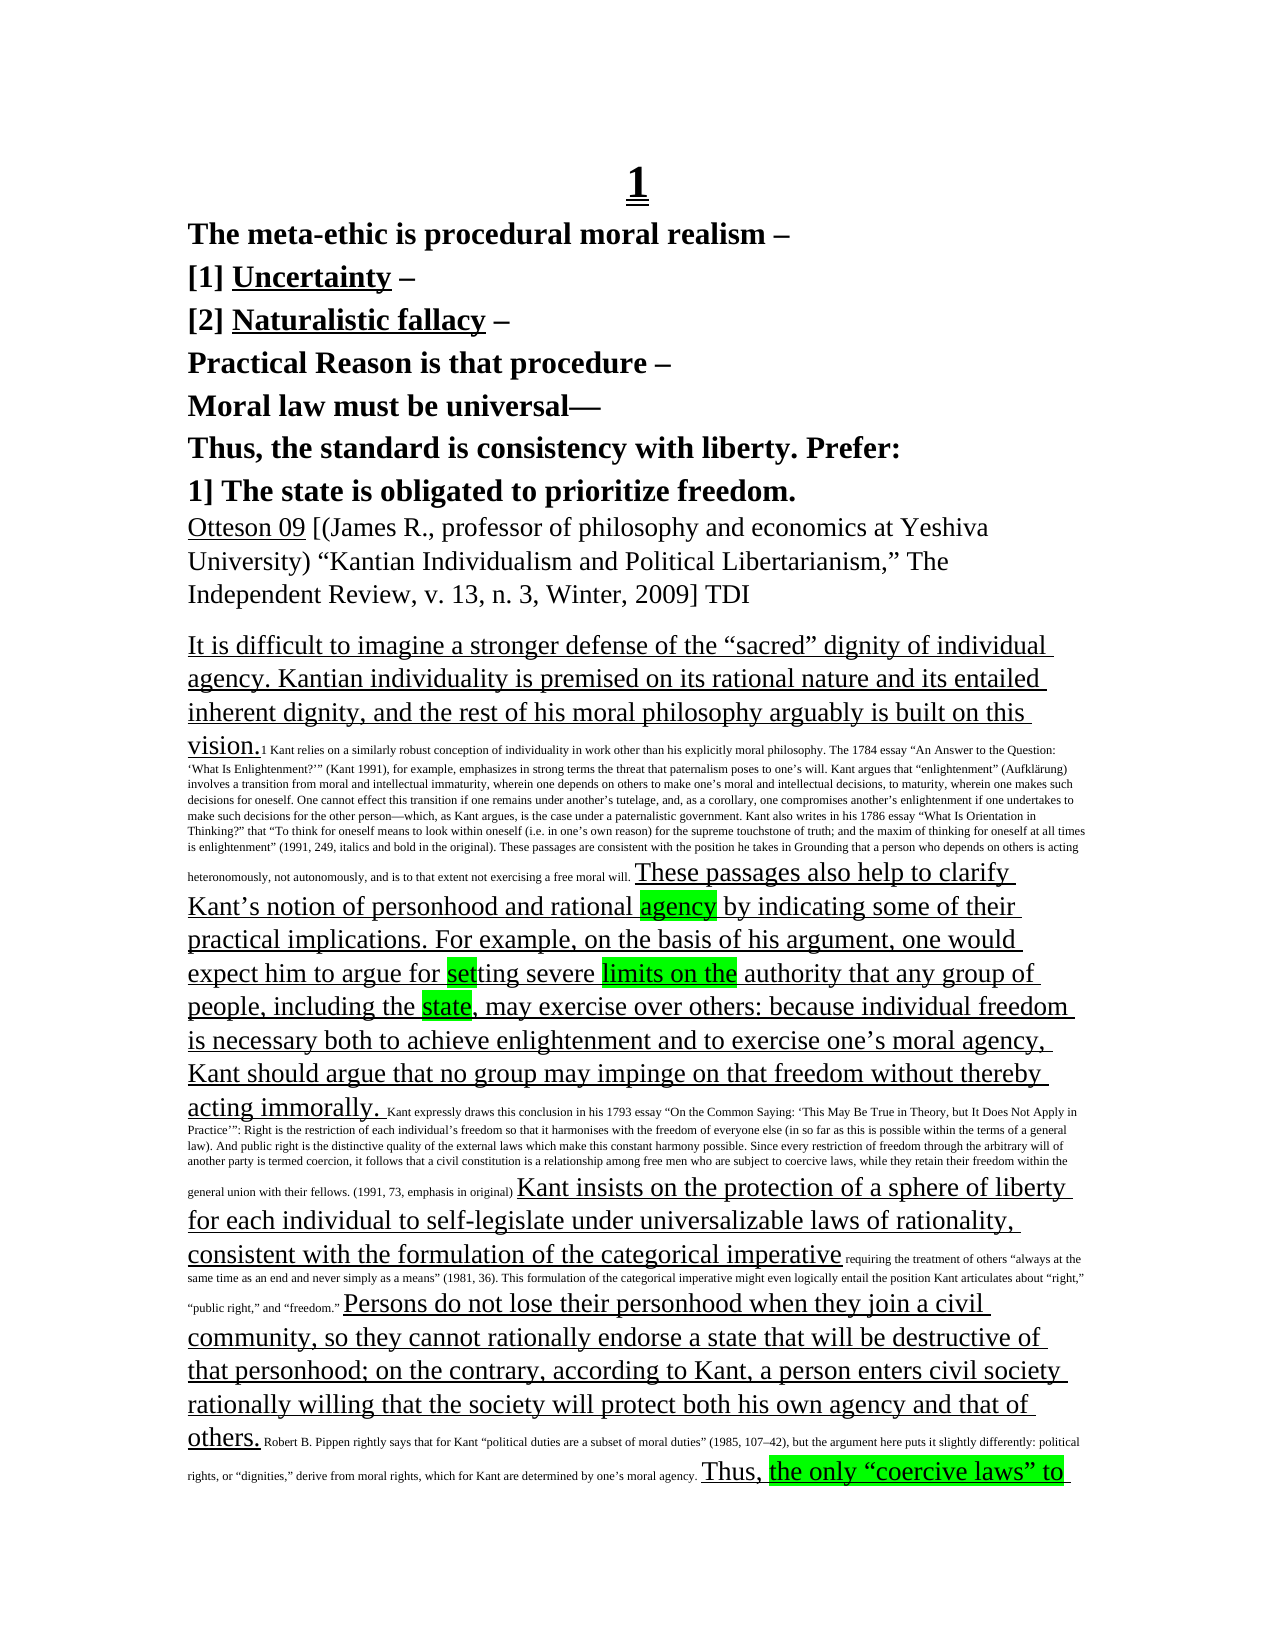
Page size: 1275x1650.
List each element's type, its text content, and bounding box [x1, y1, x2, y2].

subtitle [2] Naturalistic fallacy – [187, 301, 1087, 337]
subtitle Practical Reason is that procedure – [187, 344, 1087, 380]
subtitle Thus, the standard is consistency with liberty. Prefer: [187, 430, 1087, 466]
subtitle The meta-ethic is procedural moral realism – [187, 215, 1087, 251]
subtitle 1 [187, 154, 1087, 207]
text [187, 629, 1087, 1486]
text Otteson 09 [(James R., professor of philosophy and economics at Yeshiva University) “Kantian Individualism and Political Libertarianism,” The Independent Review, v. 13, n. 3, Winter, 2009] TDI [187, 511, 1087, 610]
subtitle 1] The state is obligated to prioritize freedom. [187, 473, 1087, 509]
subtitle Moral law must be universal— [187, 387, 1087, 423]
subtitle [1] Uncertainty – [187, 258, 1087, 294]
